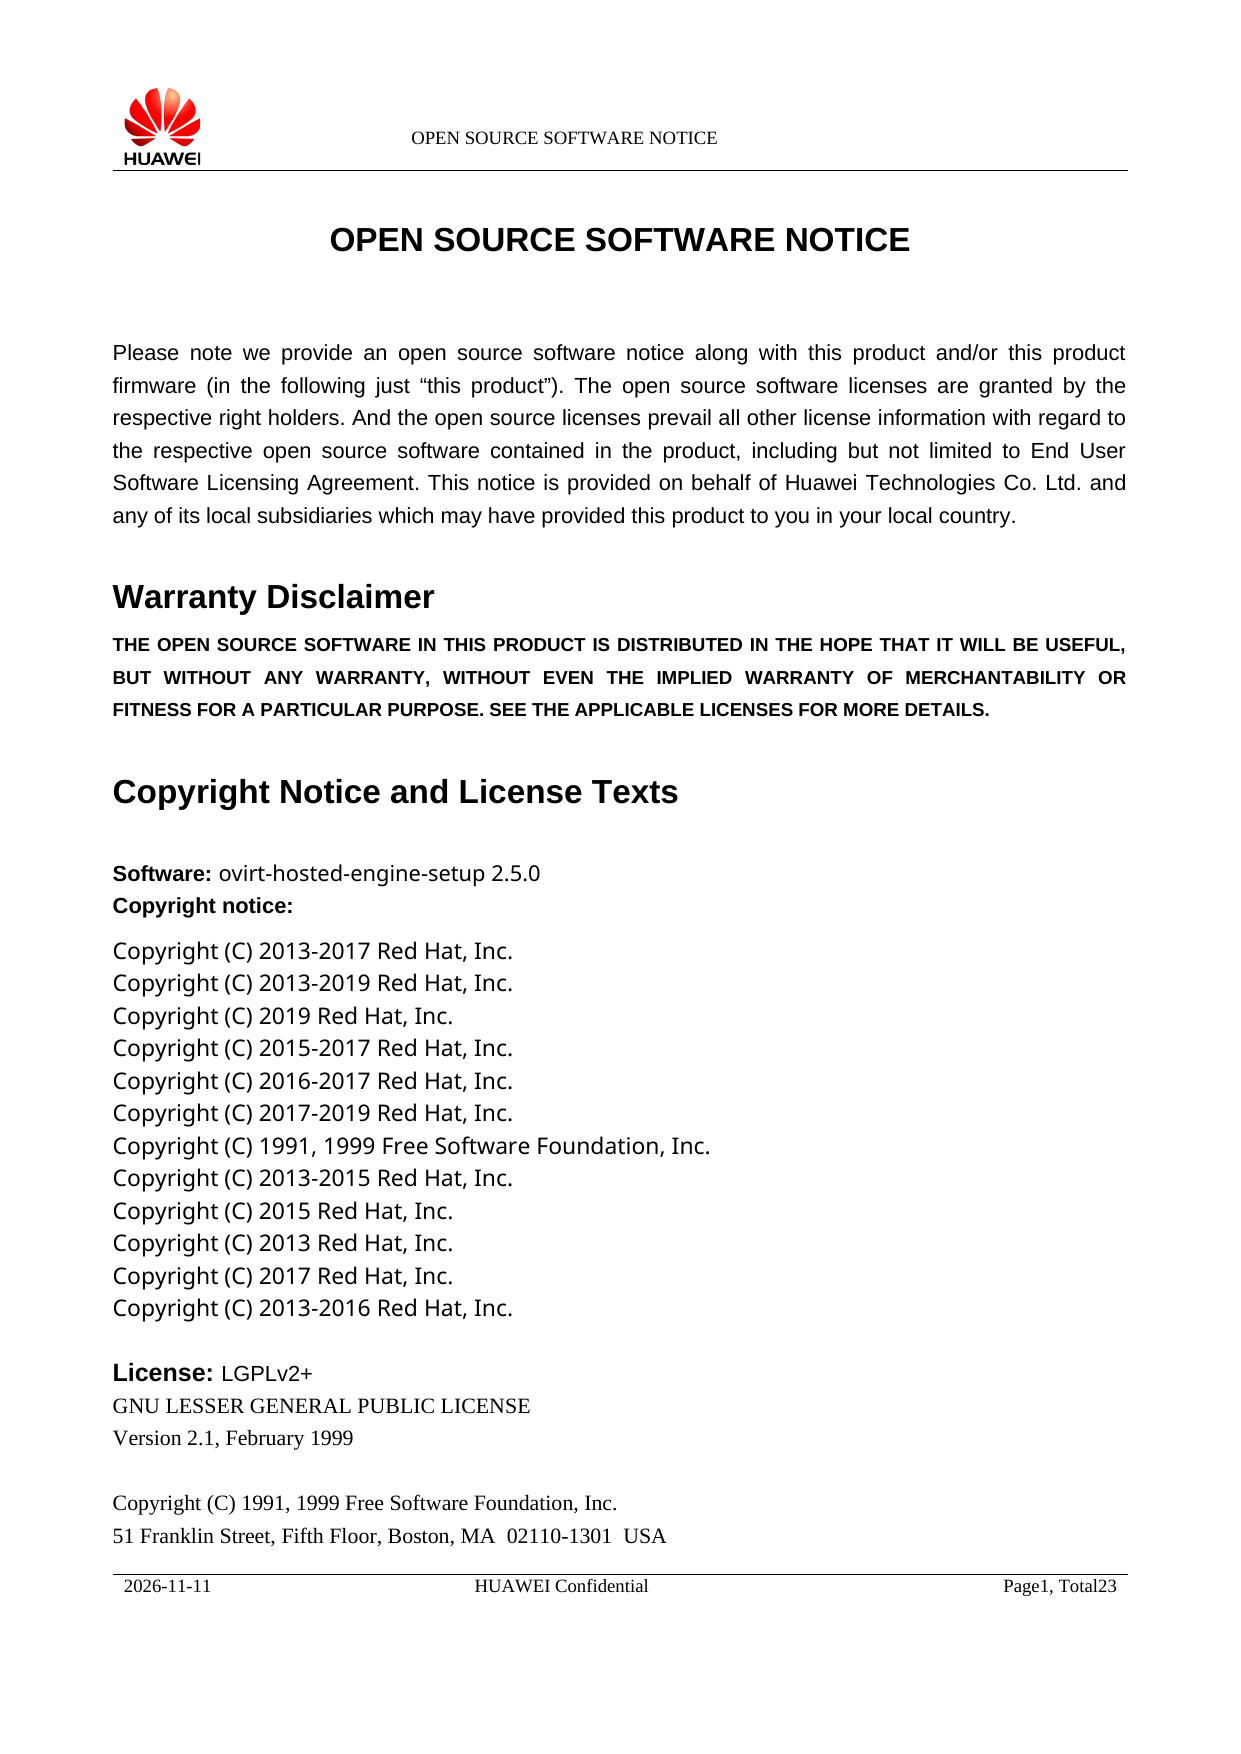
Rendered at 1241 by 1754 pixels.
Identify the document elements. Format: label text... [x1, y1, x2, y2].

title Software: ovirt-hosted-engine-setup 2.5.0 [112, 856, 1128, 889]
text Copyright (C) 2013-2017 Red Hat, Inc. Copyright (C) 2013-2019 Red Hat, Inc. Copyright (C) 2019 Red Hat, Inc. Copyright (C) 2015-2017 Red Hat, Inc. Copyright (C) 2016-2017 Red Hat, Inc. Copyright (C) 2017-2019 Red Hat, Inc. Copyright (C) 1991, 1999 Free Software Foundation, Inc. Copyright (C) 2013-2015 Red Hat, Inc. Copyright (C) 2015 Red Hat, Inc. Copyright (C) 2013 Red Hat, Inc. Copyright (C) 2017 Red Hat, Inc. Copyright (C) 2013-2016 Red Hat, Inc. [112, 934, 1128, 1356]
text Please note we provide an open source software notice along with this product and/or this product firmware (in the following just “this product”). The open source software licenses are granted by the respective right holders. And the open source licenses prevail all other license information with regard to the respective open source software contained in the product, including but not limited to End User Software Licensing Agreement. This notice is provided on behalf of Huawei Technologies Co. Ltd. and any of its local subsidiaries which may have provided this product to you in your local country. [112, 336, 1128, 531]
text The open source software in this product is distributed in the hope that it will be useful, but WITHOUT ANY WARRANTY, without even the implied warranty of MERCHANTABILITY or FITNESS FOR A PARTICULAR PURPOSE. See the applicable licenses for more details. [112, 629, 1128, 726]
picture [124, 88, 201, 165]
text License: LGPLv2+ [112, 1356, 1128, 1389]
text OPEN SOURCE SOFTWARE NOTICE [112, 206, 1128, 271]
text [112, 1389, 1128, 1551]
text Copyright notice: [112, 889, 1128, 921]
text Copyright Notice and License Texts [112, 759, 1128, 824]
text Warranty Disclaimer [112, 564, 1128, 629]
